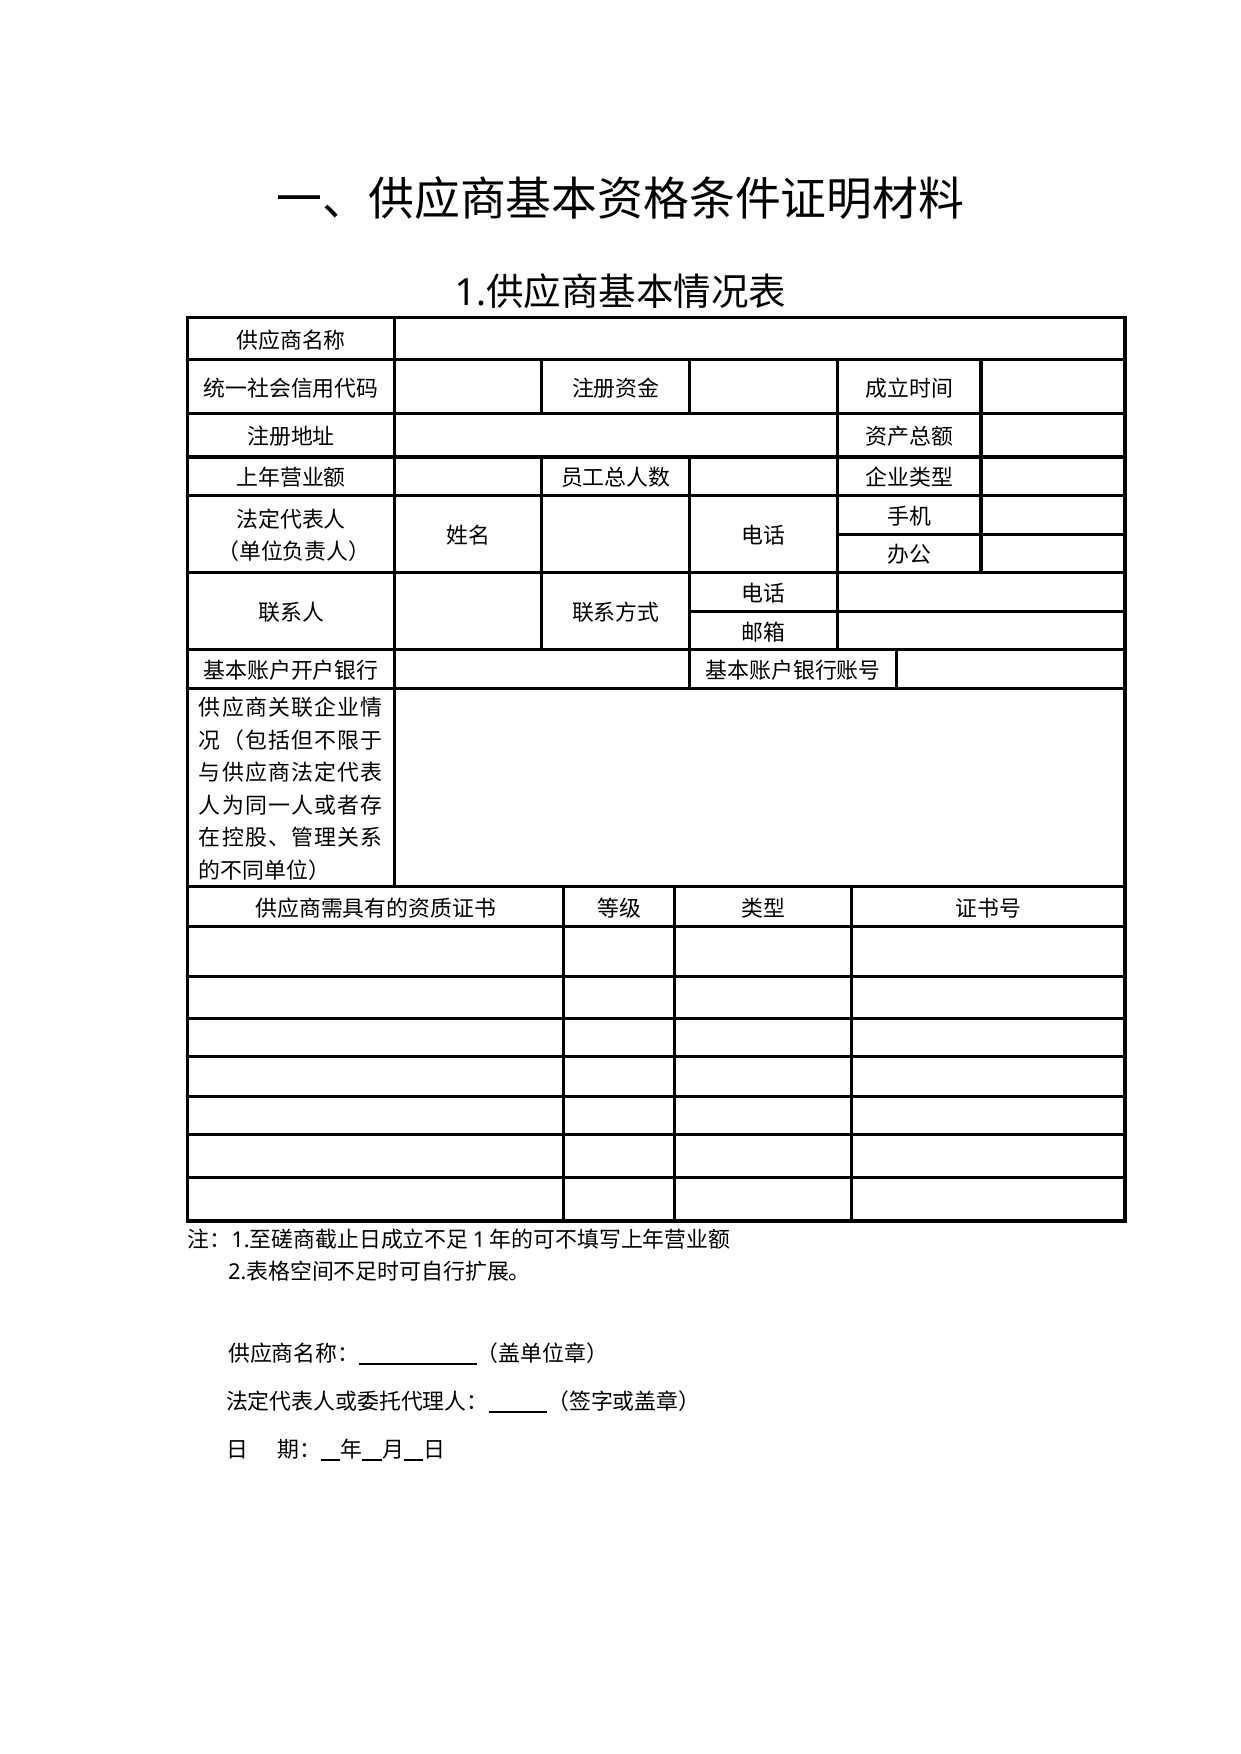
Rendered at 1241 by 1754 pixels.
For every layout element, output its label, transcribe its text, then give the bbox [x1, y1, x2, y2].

text 一、供应商基本资格条件证明材料 [187, 162, 1053, 228]
table_cell 联系方式 [543, 574, 688, 648]
table_cell 类型 [676, 888, 850, 925]
table_cell 基本账户开户银行 [189, 651, 393, 687]
table_cell 电话 [691, 574, 836, 609]
table_cell [676, 1058, 850, 1095]
table_cell [396, 574, 540, 648]
table_cell [853, 928, 1123, 974]
table_cell [676, 1136, 850, 1176]
text 供应商名称： （盖单位章） [187, 1336, 1053, 1368]
table_cell 邮箱 [691, 613, 836, 648]
table_cell [676, 1098, 850, 1132]
table_cell [983, 459, 1123, 494]
table_cell 证书号 [853, 888, 1123, 925]
table_cell [691, 361, 836, 412]
table_header [396, 319, 1123, 358]
table_cell 资产总额 [839, 415, 979, 455]
table_cell 统一社会信用代码 [189, 361, 393, 412]
table_cell [189, 1098, 562, 1132]
table_cell [853, 1179, 1123, 1219]
table_cell [983, 497, 1123, 532]
text 日 期： 年 月 日 [187, 1432, 1053, 1464]
table_cell [853, 978, 1123, 1017]
table_cell [396, 361, 540, 412]
table_cell [565, 928, 673, 974]
text 法定代表人或委托代理人： （签字或盖章） [187, 1383, 1053, 1416]
table_cell 注册资金 [543, 361, 688, 412]
table_cell [565, 1058, 673, 1095]
table_cell [676, 928, 850, 974]
table_cell [396, 415, 836, 455]
table_cell 手机 [839, 497, 979, 532]
table_cell [189, 978, 562, 1017]
table_cell 供应商关联企业情况（包括但不限于与供应商法定代表人为同一人或者存在控股、管理关系的不同单位） [189, 690, 393, 885]
table_cell [543, 497, 688, 571]
text 2.表格空间不足时可自行扩展。 [187, 1254, 1053, 1286]
table_cell [189, 1020, 562, 1055]
table_cell [983, 536, 1123, 571]
table_cell 电话 [691, 497, 836, 571]
table_cell 等级 [565, 888, 673, 925]
table_cell [189, 928, 562, 974]
table_cell [565, 1098, 673, 1132]
table_cell [396, 690, 1123, 885]
table_cell [853, 1136, 1123, 1176]
table_cell 姓名 [396, 497, 540, 571]
table_cell [189, 1179, 562, 1219]
table_cell [839, 613, 1123, 648]
table_cell [396, 459, 540, 494]
table_cell [983, 415, 1123, 455]
table_cell [189, 1136, 562, 1176]
table_cell 基本账户银行账号 [691, 651, 895, 687]
table_cell [565, 978, 673, 1017]
table_cell 企业类型 [839, 459, 979, 494]
table_cell [189, 1058, 562, 1095]
table_cell 员工总人数 [543, 459, 688, 494]
table_cell [691, 459, 836, 494]
table_header 供应商名称 [189, 319, 393, 358]
text 1.供应商基本情况表 [187, 261, 1053, 316]
table_cell [565, 1179, 673, 1219]
table_cell [853, 1058, 1123, 1095]
table_cell [565, 1020, 673, 1055]
table_cell 供应商需具有的资质证书 [189, 888, 562, 925]
table_cell 联系人 [189, 574, 393, 648]
table_cell [396, 651, 688, 687]
table_cell [565, 1136, 673, 1176]
table_cell [853, 1020, 1123, 1055]
table_cell [853, 1098, 1123, 1132]
table_cell [676, 1020, 850, 1055]
table_cell 上年营业额 [189, 459, 393, 494]
table_cell [839, 574, 1123, 609]
table_cell 注册地址 [189, 415, 393, 455]
table_cell 成立时间 [839, 361, 979, 412]
table_cell [983, 361, 1123, 412]
table_cell [676, 978, 850, 1017]
text 注：1.至磋商截止日成立不足1年的可不填写上年营业额 [187, 1223, 1053, 1254]
table_cell 法定代表人 （单位负责人） [189, 497, 393, 571]
table_cell [676, 1179, 850, 1219]
table_cell 办公 [839, 536, 979, 571]
table_cell [898, 651, 1123, 687]
